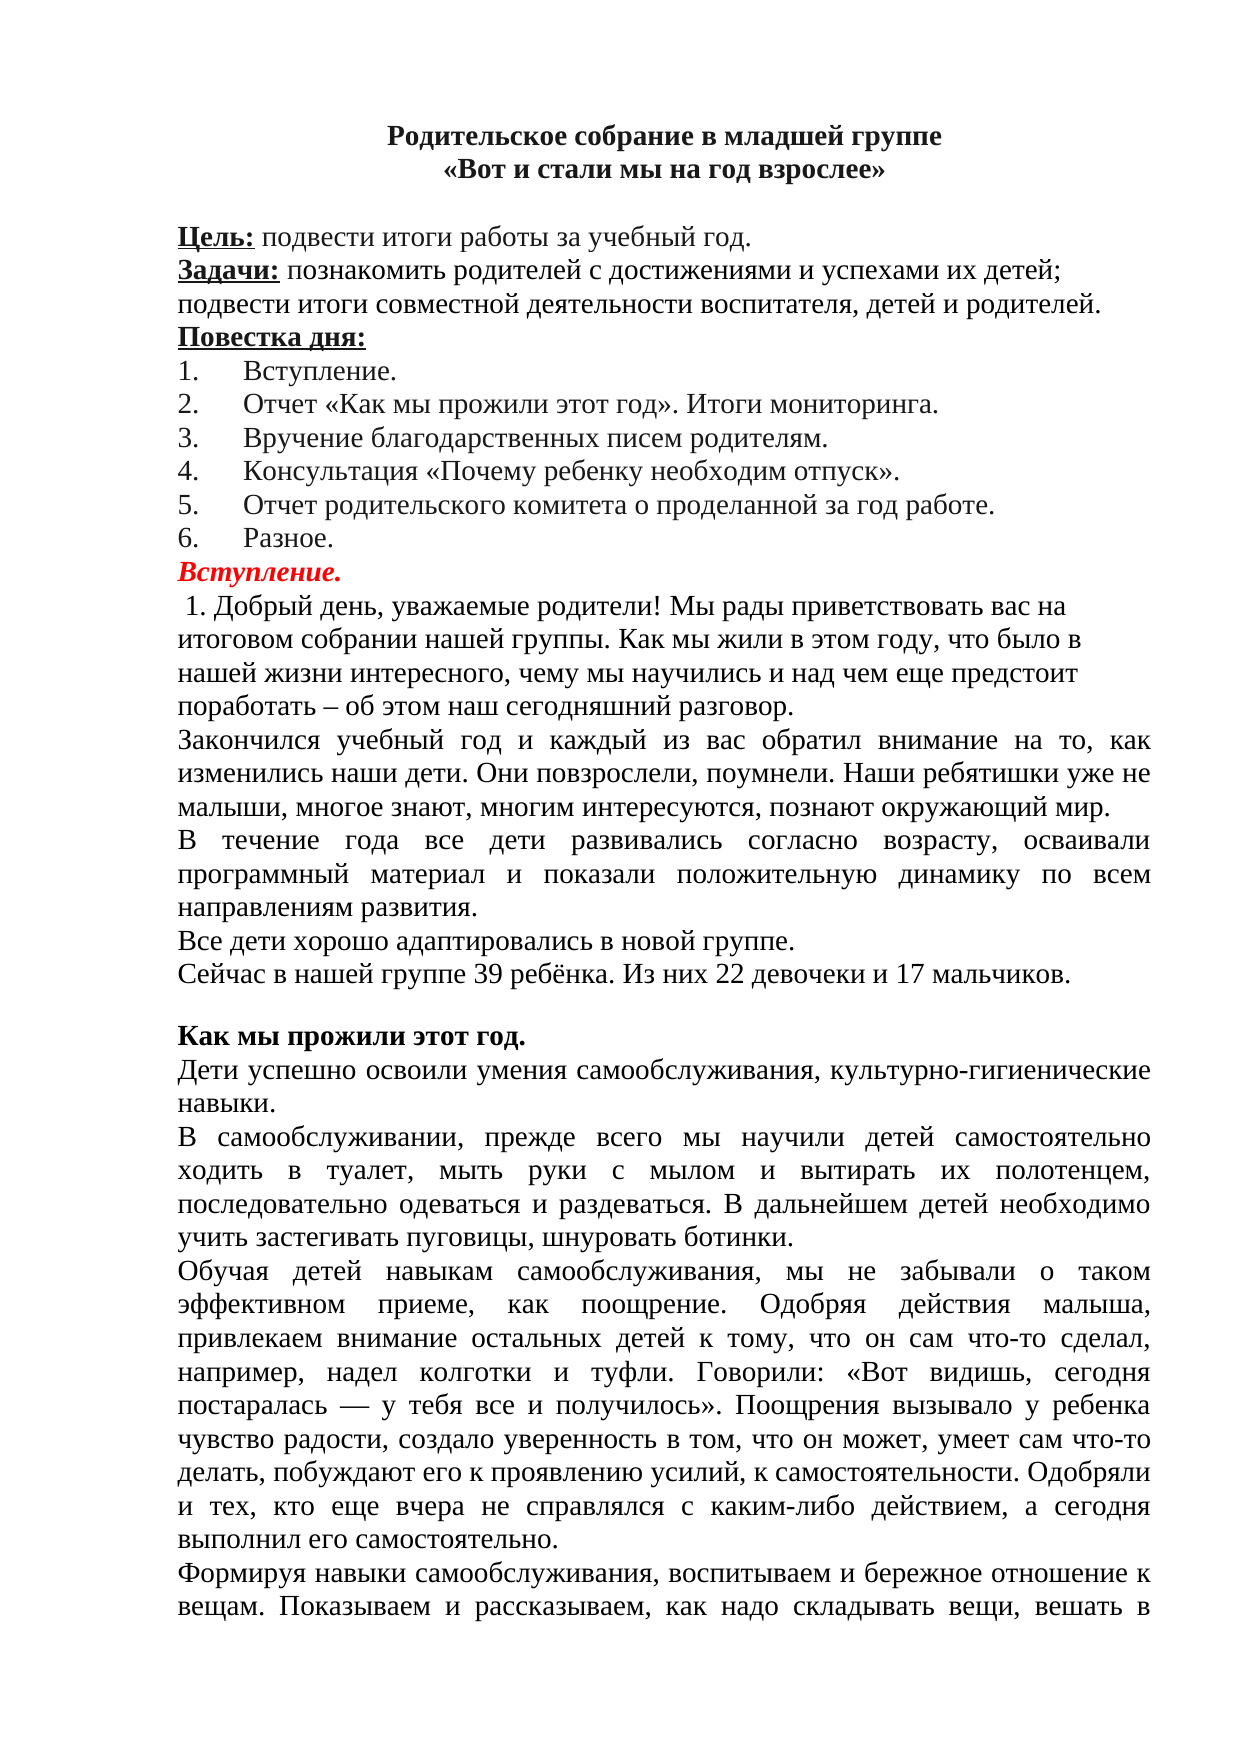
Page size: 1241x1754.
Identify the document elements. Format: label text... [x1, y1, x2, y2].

text 1. Добрый день, уважаемые родители! Мы рады приветствовать вас на итоговом собрании нашей группы. Как мы жили в этом году, что было в нашей жизни интересного, чему мы научились и над чем еще предстоит поработать – об этом наш сегодняшний разговор. [177, 588, 1152, 722]
text В течение года все дети развивались согласно возрасту, осваивали программный материал и показали положительную динамику по всем направлениям развития. [177, 822, 1152, 923]
text Цель: подвести итоги работы за учебный год. [177, 219, 1152, 252]
text 2. Отчет «Как мы прожили этот год». Итоги мониторинга. [177, 386, 1152, 420]
text 3. Вручение благодарственных писем родителям. [177, 420, 1152, 453]
text Закончился учебный год и каждый из вас обратил внимание на то, как изменились наши дети. Они повзрослели, поумнели. Наши ребятишки уже не малыши, многое знают, многим интересуются, познают окружающий мир. [177, 722, 1152, 822]
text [177, 1555, 1152, 1622]
text Дети успешно освоили умения самообслуживания, культурно-гигиенические навыки. [177, 1052, 1152, 1119]
text Обучая детей навыкам самообслуживания, мы не забывали о таком эффективном приеме, как поощрение. Одобряя действия малыша, привлекаем внимание остальных детей к тому, что он сам что-то сделал, например, надел колготки и туфли. Говорили: «Вот видишь, сегодня постаралась — у тебя все и получилось». Поощрения вызывало у ребенка чувство радости, создало уверенность в том, что он может, умеет сам что-то делать, побуждают его к проявлению усилий, к самостоятельности. Одобряли и тех, кто еще вчера не справлялся с каким-либо действием, а сегодня выполнил его самостоятельно. [177, 1253, 1152, 1555]
text Повестка дня: [177, 319, 1152, 353]
text 4. Консультация «Почему ребенку необходим отпуск». [177, 453, 1152, 487]
text Родительское собрание в младшей группе [177, 118, 1152, 152]
text В самообслуживании, прежде всего мы научили детей самостоятельно ходить в туалет, мыть руки с мылом и вытирать их полотенцем, последовательно одеваться и раздеваться. В дальнейшем детей необходимо учить застегивать пуговицы, шнуровать ботинки. [177, 1119, 1152, 1253]
text Сейчас в нашей группе 39 ребёнка. Из них 22 девочеки и 17 мальчиков. [177, 957, 1152, 990]
text Вступление. [177, 554, 1152, 588]
text «Вот и стали мы на год взрослее» [177, 152, 1152, 185]
text 6. Разное. [177, 521, 1152, 554]
text Как мы прожили этот год. [177, 1018, 1152, 1052]
text 5. Отчет родительского комитета о проделанной за год работе. [177, 487, 1152, 521]
text Все дети хорошо адаптировались в новой группе. [177, 923, 1152, 957]
text 1. Вступление. [177, 353, 1152, 386]
